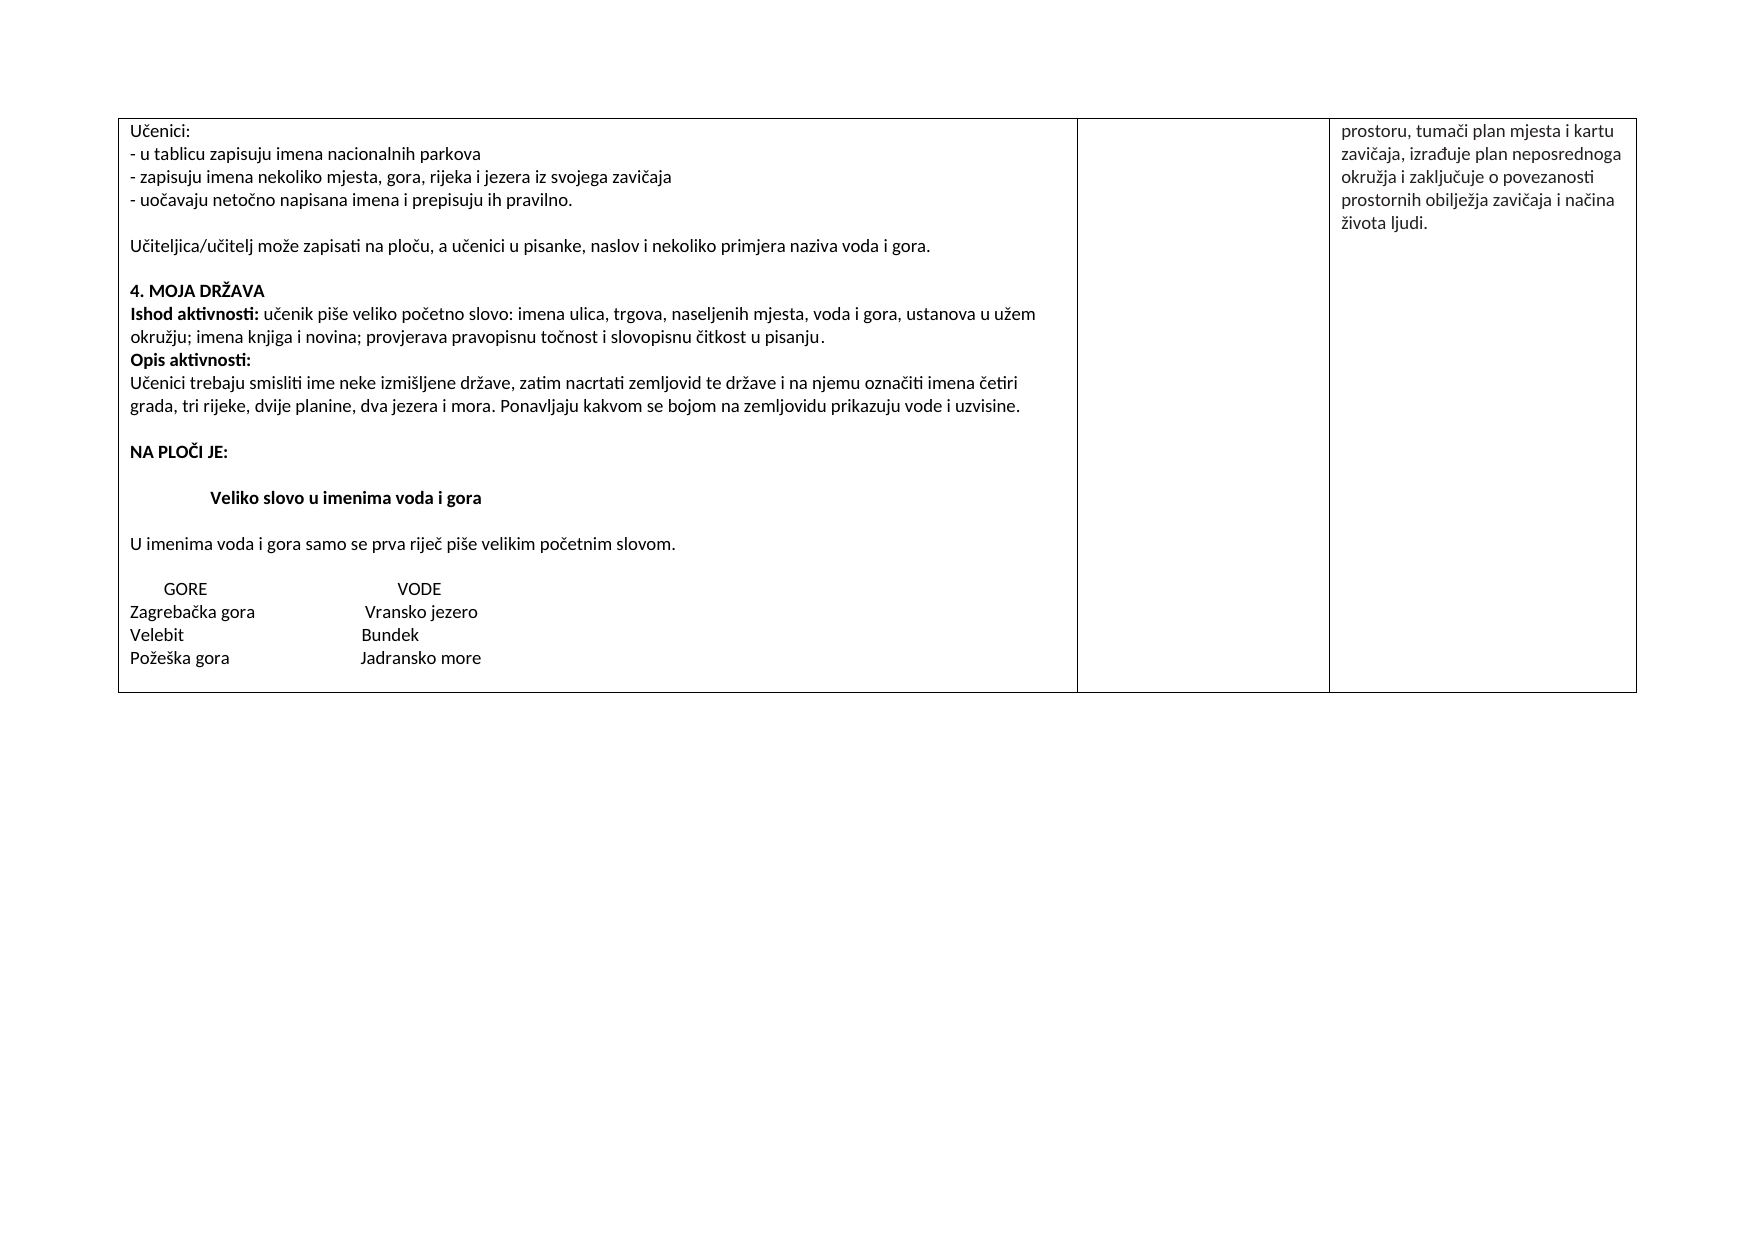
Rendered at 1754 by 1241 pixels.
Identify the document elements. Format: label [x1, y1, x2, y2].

table_cell [119, 119, 1077, 692]
table_cell [1078, 119, 1329, 692]
table_cell [1330, 119, 1636, 692]
